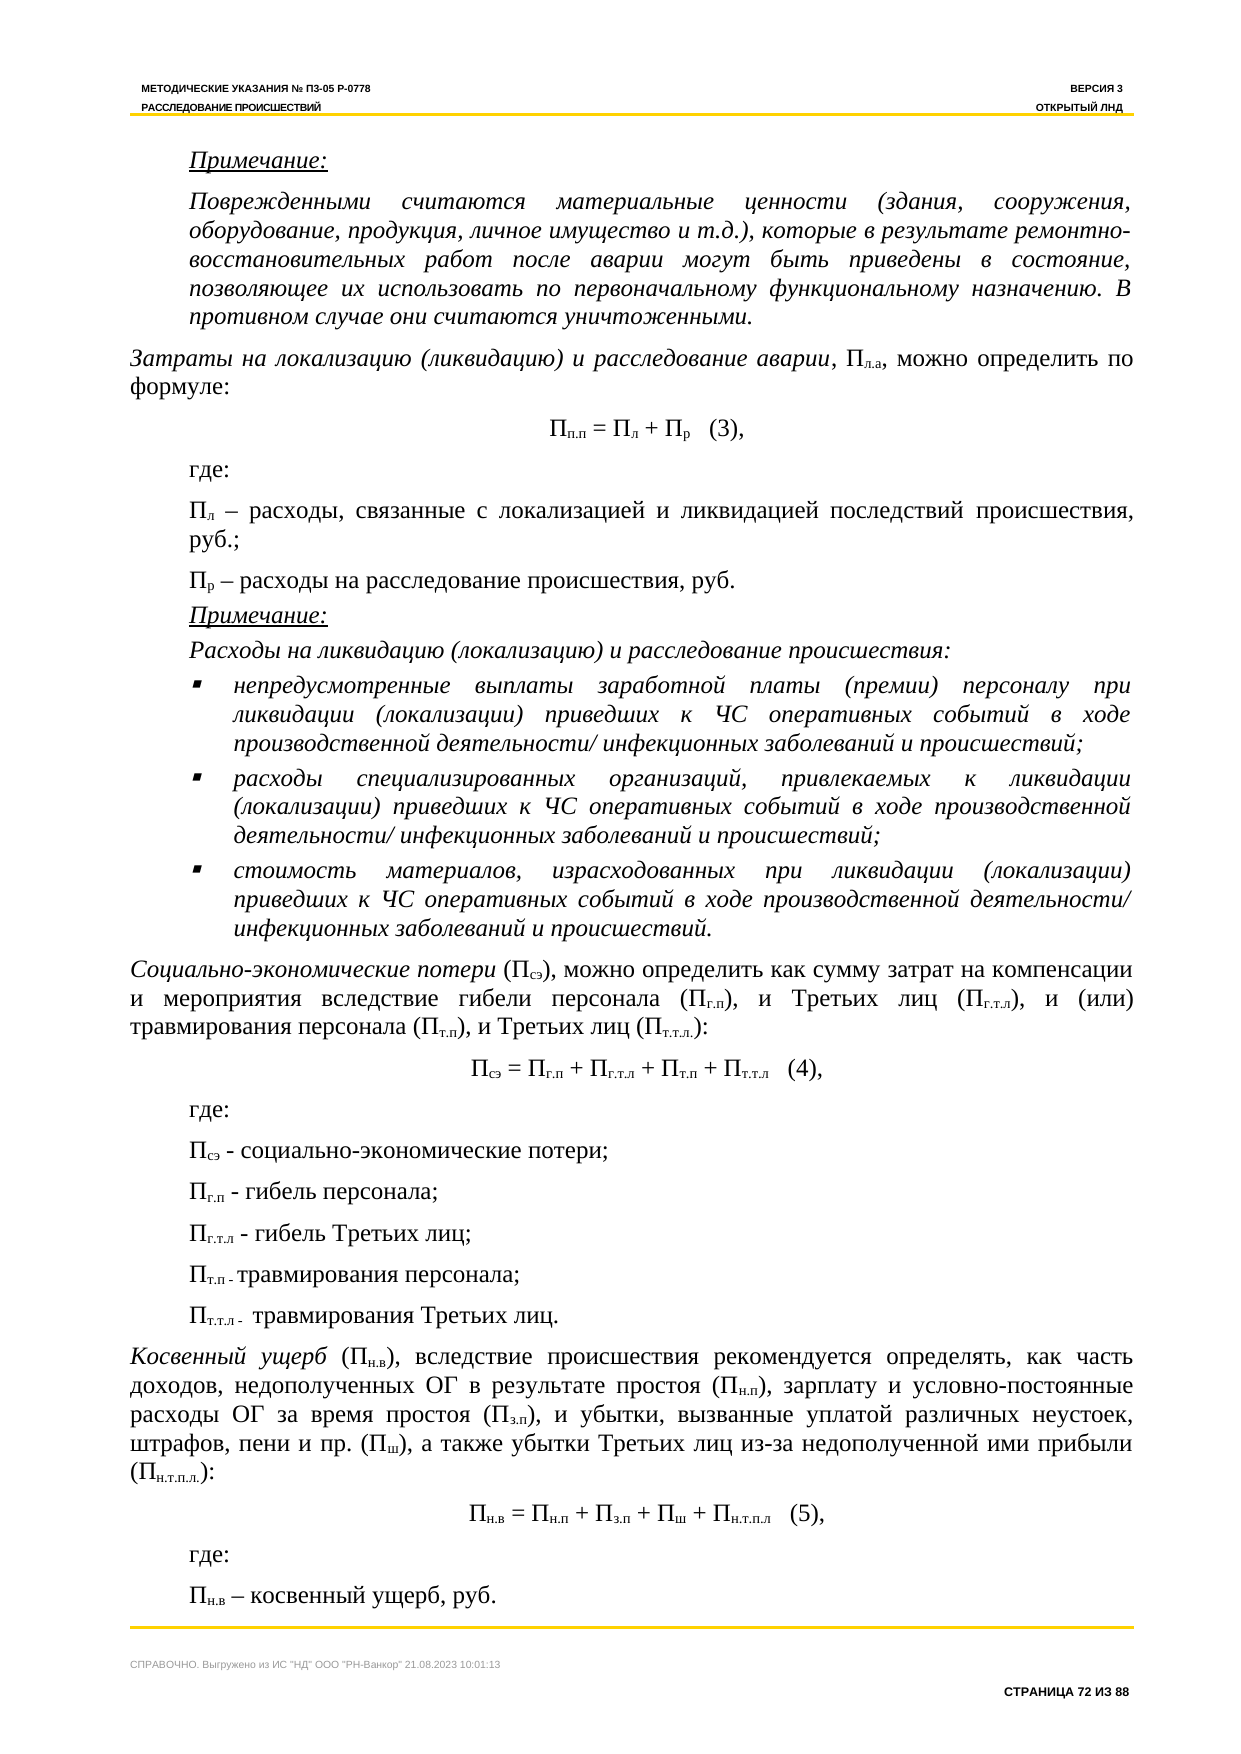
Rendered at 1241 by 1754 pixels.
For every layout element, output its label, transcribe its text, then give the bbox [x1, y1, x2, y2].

text Примечание: [189, 600, 1134, 629]
text Пт.п - травмирования персонала; [189, 1259, 1134, 1288]
list стоимость материалов, израсходованных при ликвидации (локализации) приведших к ЧС оперативных событий в ходе производственной деятельности/ инфекционных заболеваний и происшествий. [189, 855, 1134, 941]
text Пр – расходы на расследование происшествия, руб. [189, 565, 1134, 594]
list непредусмотренные выплаты заработной платы (премии) персоналу при ликвидации (локализации) приведших к ЧС оперативных событий в ходе производственной деятельности/ инфекционных заболеваний и происшествий; [189, 670, 1134, 756]
text где: [189, 454, 1134, 483]
text Примечание: [189, 145, 1134, 174]
text Псэ = Пг.п + Пг.т.л + Пт.п + Пт.т.л (4), [130, 1053, 1134, 1081]
text где: [189, 1094, 1134, 1123]
text Косвенный ущерб (Пн.в), вследствие происшествия рекомендуется определять, как часть доходов, недополученных ОГ в результате простоя (Пн.п), зарплату и условно-постоянные расходы ОГ за время простоя (Пз.п), и убытки, вызванные уплатой различных неустоек, штрафов, пени и пр. (Пш), а также убытки Третьих лиц из-за недополученной ими прибыли (Пн.т.п.л.): [130, 1341, 1134, 1485]
text Пт.т.л - травмирования Третьих лиц. [189, 1300, 1134, 1329]
text Псэ - социально-экономические потери; [189, 1135, 1134, 1164]
text Пп.п = Пл + Пр (3), [130, 413, 1134, 441]
list расходы специализированных организаций, привлекаемых к ликвидации (локализации) приведших к ЧС оперативных событий в ходе производственной деятельности/ инфекционных заболеваний и происшествий; [189, 763, 1134, 849]
text Пл – расходы, связанные с локализацией и ликвидацией последствий происшествия, руб.; [189, 495, 1134, 553]
text Пн.в = Пн.п + Пз.п + Пш + Пн.т.п.л (5), [130, 1498, 1134, 1526]
text Пг.т.л - гибель Третьих лиц; [189, 1218, 1134, 1246]
text Расходы на ликвидацию (локализацию) и расследование происшествия: [189, 635, 1134, 664]
text Пг.п - гибель персонала; [189, 1176, 1134, 1205]
text Затраты на локализацию (ликвидацию) и расследование аварии, Пл.а, можно определить по формуле: [130, 343, 1134, 400]
text Пн.в – косвенный ущерб, руб. [189, 1580, 1134, 1609]
text где: [189, 1539, 1134, 1568]
text Социально-экономические потери (Псэ), можно определить как сумму затрат на компенсации и мероприятия вследствие гибели персонала (Пг.п), и Третьих лиц (Пг.т.л), и (или) травмирования персонала (Пт.п), и Третьих лиц (Пт.т.л.): [130, 954, 1134, 1040]
text Поврежденными считаются материальные ценности (здания, сооружения, оборудование, продукция, личное имущество и т.д.), которые в результате ремонтно-восстановительных работ после аварии могут быть приведены в состояние, позволяющее их использовать по первоначальному функциональному назначению. В противном случае они считаются уничтоженными. [189, 186, 1134, 330]
